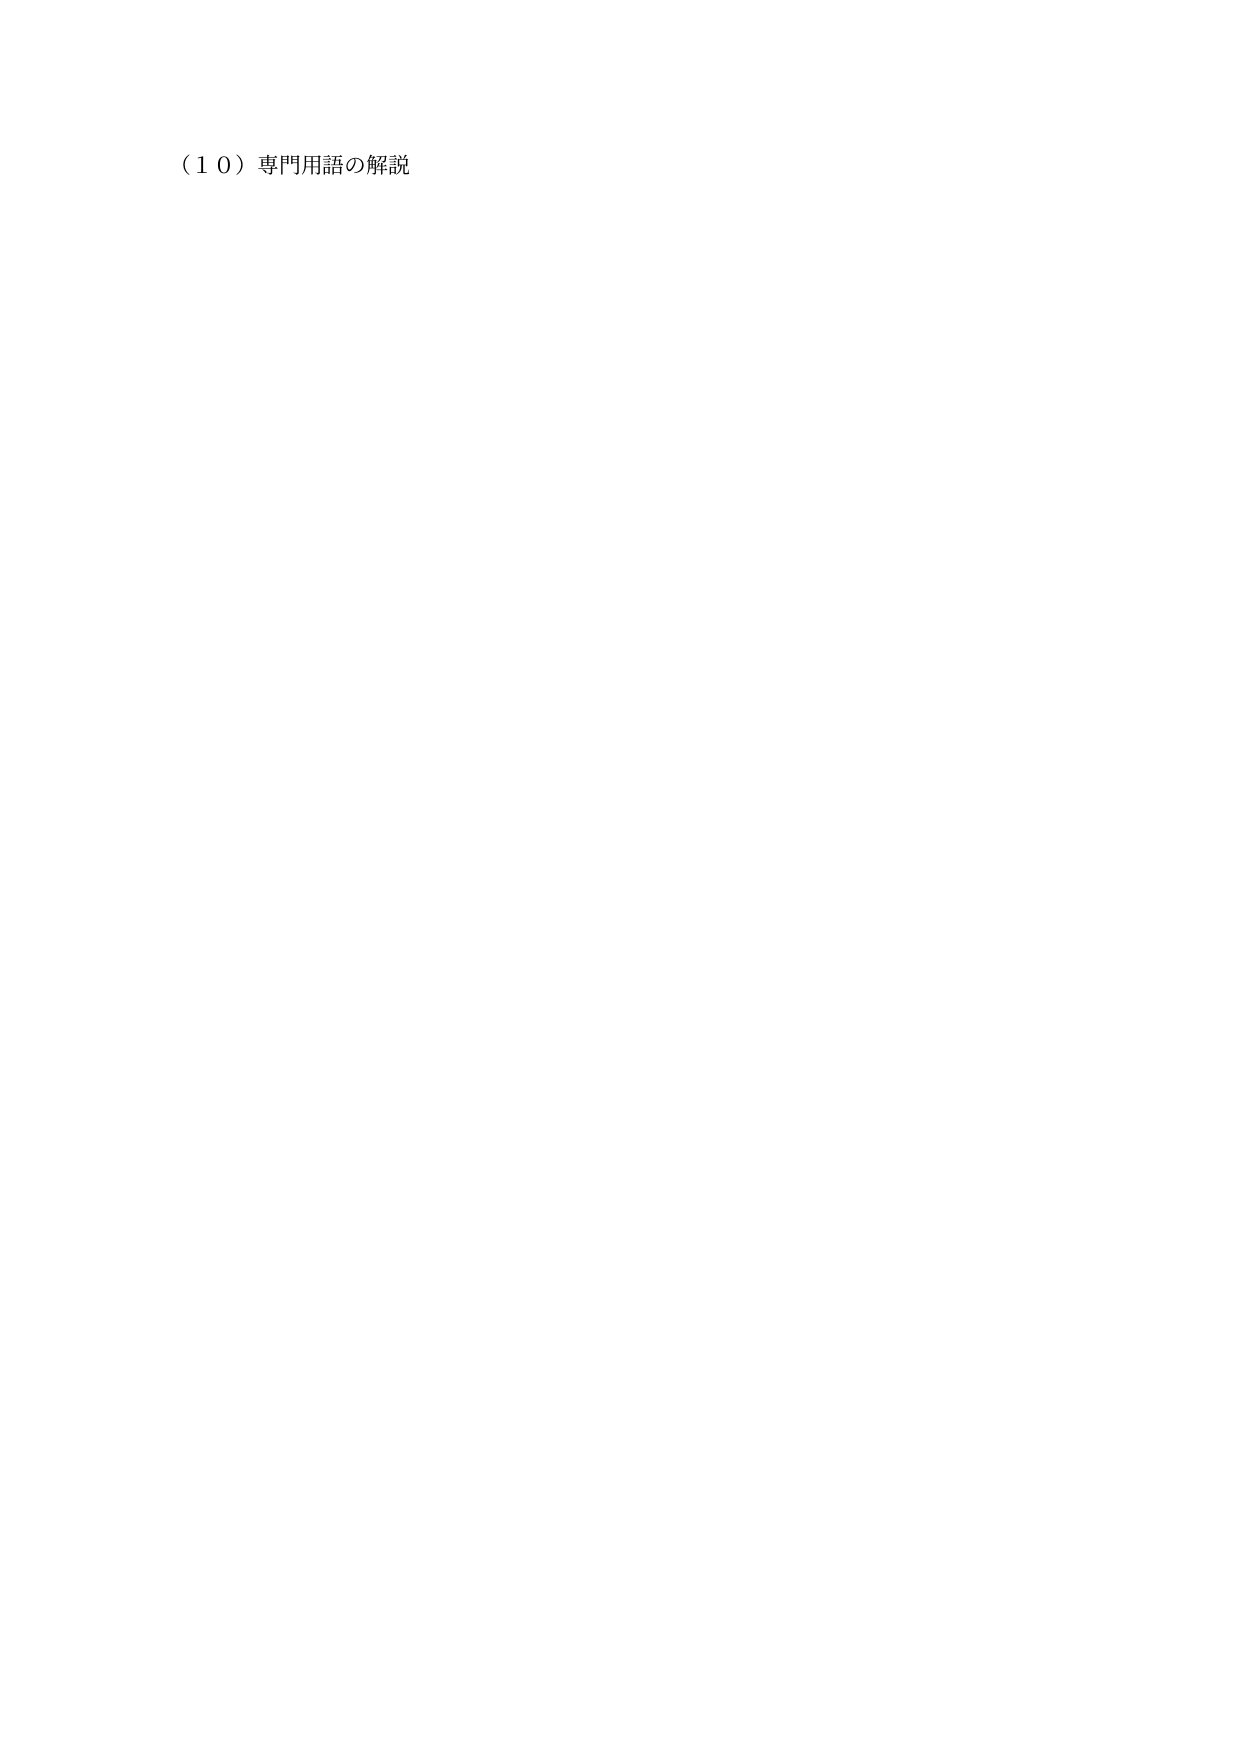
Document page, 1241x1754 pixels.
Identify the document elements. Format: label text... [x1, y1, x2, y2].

text （１０）専門用語の解説 [148, 146, 1078, 183]
